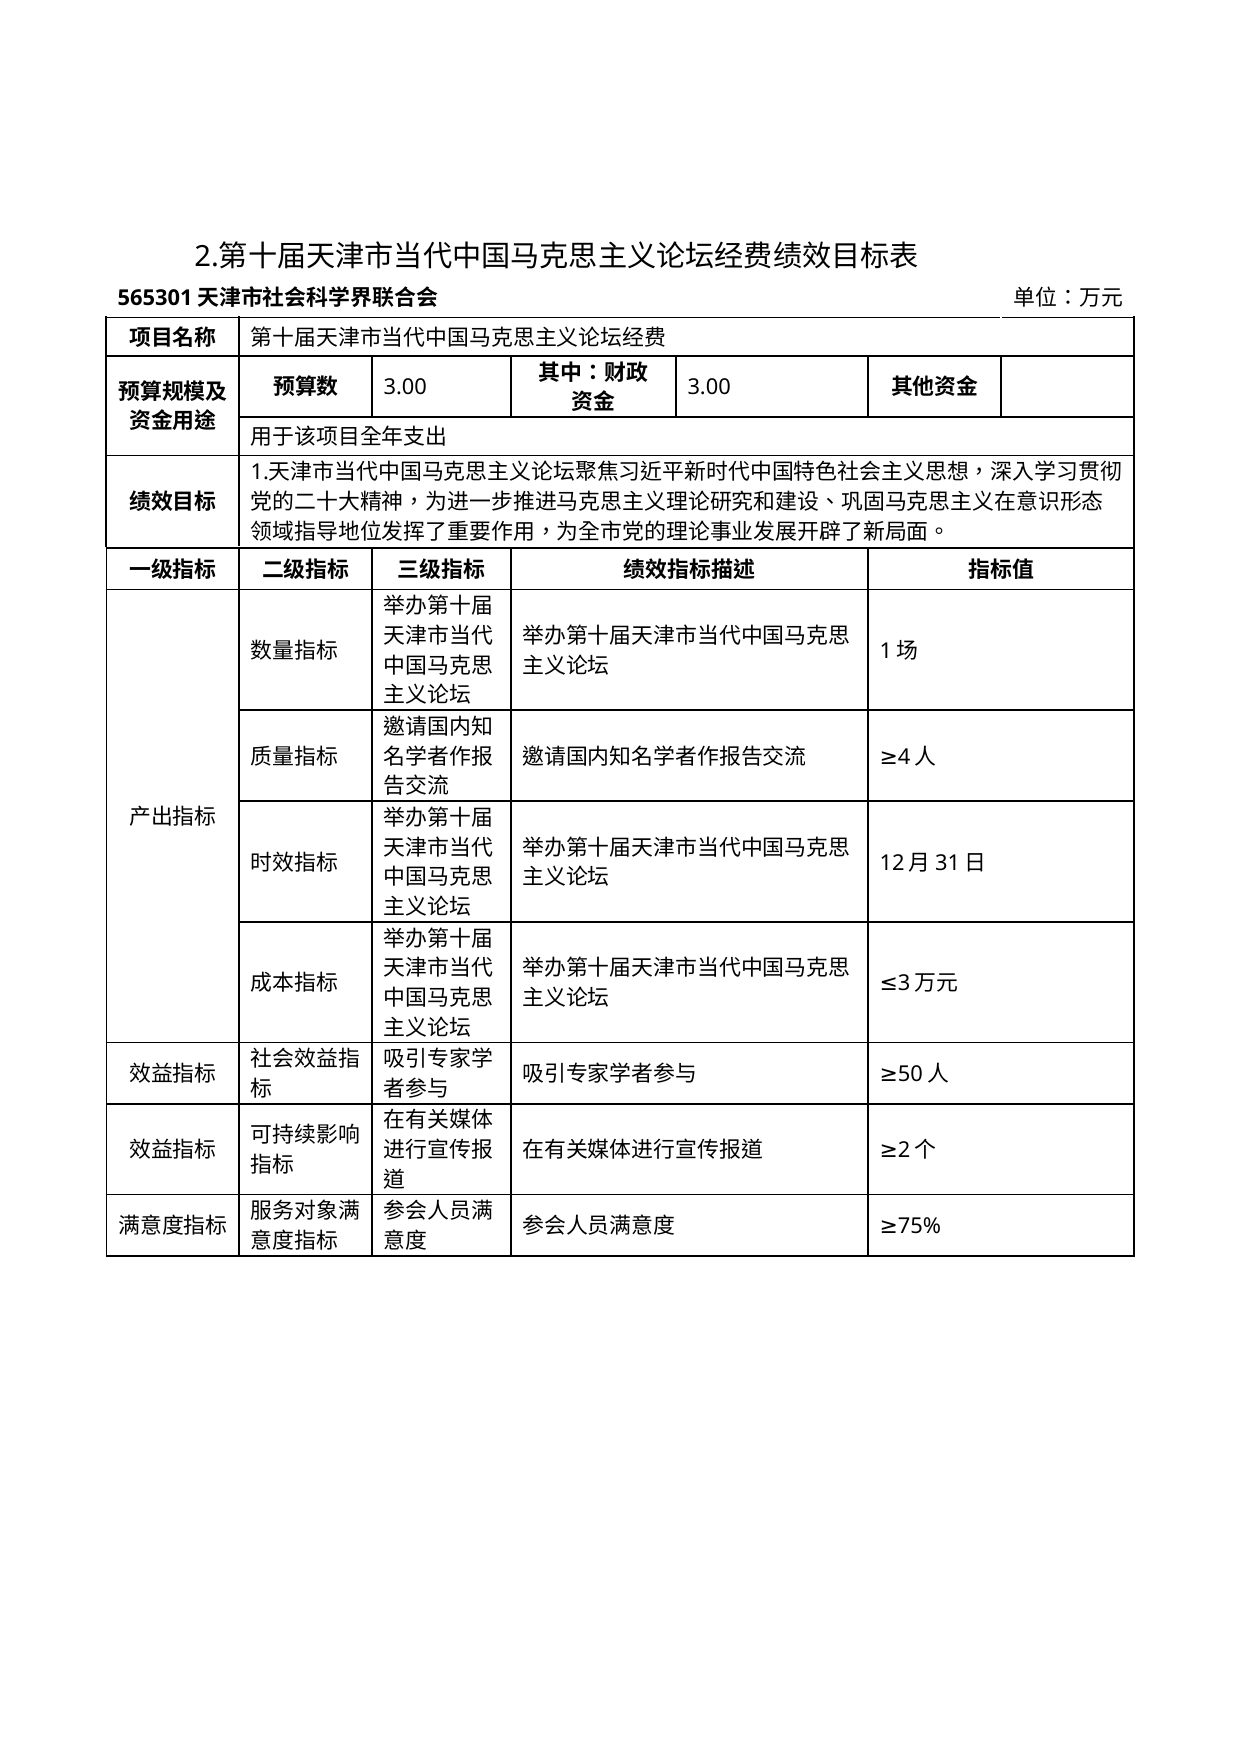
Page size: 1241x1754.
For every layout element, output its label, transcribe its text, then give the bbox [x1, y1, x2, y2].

table_cell 绩效目标 [107, 456, 238, 545]
table_cell 举办第十届天津市当代中国马克思主义论坛 [512, 802, 867, 921]
table_cell 产出指标 [107, 590, 238, 1042]
table_cell 第十届天津市当代中国马克思主义论坛经费 [240, 318, 1133, 355]
table_cell ≥2个 [869, 1105, 1133, 1194]
table_cell 吸引专家学者参与 [373, 1043, 510, 1103]
table_cell 举办第十届天津市当代中国马克思主义论坛 [512, 923, 867, 1042]
table_header 二级指标 [240, 549, 371, 588]
table_cell 社会效益指标 [240, 1043, 371, 1103]
table_cell 成本指标 [240, 923, 371, 1042]
table_cell 在有关媒体进行宣传报道 [373, 1105, 510, 1194]
table_cell ≤3万元 [869, 923, 1133, 1042]
table_cell [1002, 357, 1133, 416]
table_cell 3.00 [373, 357, 510, 416]
table_cell 预算数 [240, 357, 371, 416]
table_cell 服务对象满意度指标 [240, 1195, 371, 1255]
table_cell 效益指标 [107, 1105, 238, 1194]
table_cell 参会人员满意度 [512, 1195, 867, 1255]
table_cell 1场 [869, 590, 1133, 709]
table_cell 邀请国内知名学者作报告交流 [373, 711, 510, 800]
table_cell 3.00 [677, 357, 867, 416]
table_cell 1.天津市当代中国马克思主义论坛聚焦习近平新时代中国特色社会主义思想，深入学习贯彻党的二十大精神，为进一步推进马克思主义理论研究和建设、巩固马克思主义在意识形态领域指导地位发挥了重要作用，为全市党的理论事业发展开辟了新局面。 [240, 456, 1133, 545]
table_cell 在有关媒体进行宣传报道 [512, 1105, 867, 1194]
table_cell 其他资金 [869, 357, 1000, 416]
table_cell 其中：财政 资金 [512, 357, 675, 416]
table_cell 可持续影响指标 [240, 1105, 371, 1194]
table_header 指标值 [869, 549, 1133, 588]
table_cell 时效指标 [240, 802, 371, 921]
table_cell 举办第十届天津市当代中国马克思主义论坛 [373, 590, 510, 709]
table_cell 质量指标 [240, 711, 371, 800]
table_cell 举办第十届天津市当代中国马克思主义论坛 [373, 923, 510, 1042]
table_header 一级指标 [107, 549, 238, 588]
table_header 绩效指标描述 [512, 549, 867, 588]
table_cell 吸引专家学者参与 [512, 1043, 867, 1103]
table_cell 用于该项目全年支出 [240, 418, 1133, 454]
table_cell 12月31日 [869, 802, 1133, 921]
table_cell 举办第十届天津市当代中国马克思主义论坛 [373, 802, 510, 921]
table_cell ≥75% [869, 1195, 1133, 1255]
table_cell 效益指标 [107, 1043, 238, 1103]
table_cell ≥50人 [869, 1043, 1133, 1103]
table_cell 数量指标 [240, 590, 371, 709]
table_header 三级指标 [373, 549, 510, 588]
table_cell 参会人员满意度 [373, 1195, 510, 1255]
table_header 单位：万元 [1002, 277, 1133, 316]
table_cell 预算规模及资金用途 [107, 357, 238, 454]
table_cell 举办第十届天津市当代中国马克思主义论坛 [512, 590, 867, 709]
table_cell 满意度指标 [107, 1195, 238, 1255]
table_cell ≥4人 [869, 711, 1133, 800]
text 2.第十届天津市当代中国马克思主义论坛经费绩效目标表 [136, 235, 1104, 275]
table_cell 项目名称 [107, 318, 238, 355]
table_cell 邀请国内知名学者作报告交流 [512, 711, 867, 800]
table_header 565301天津市社会科学界联合会 [107, 277, 1000, 316]
